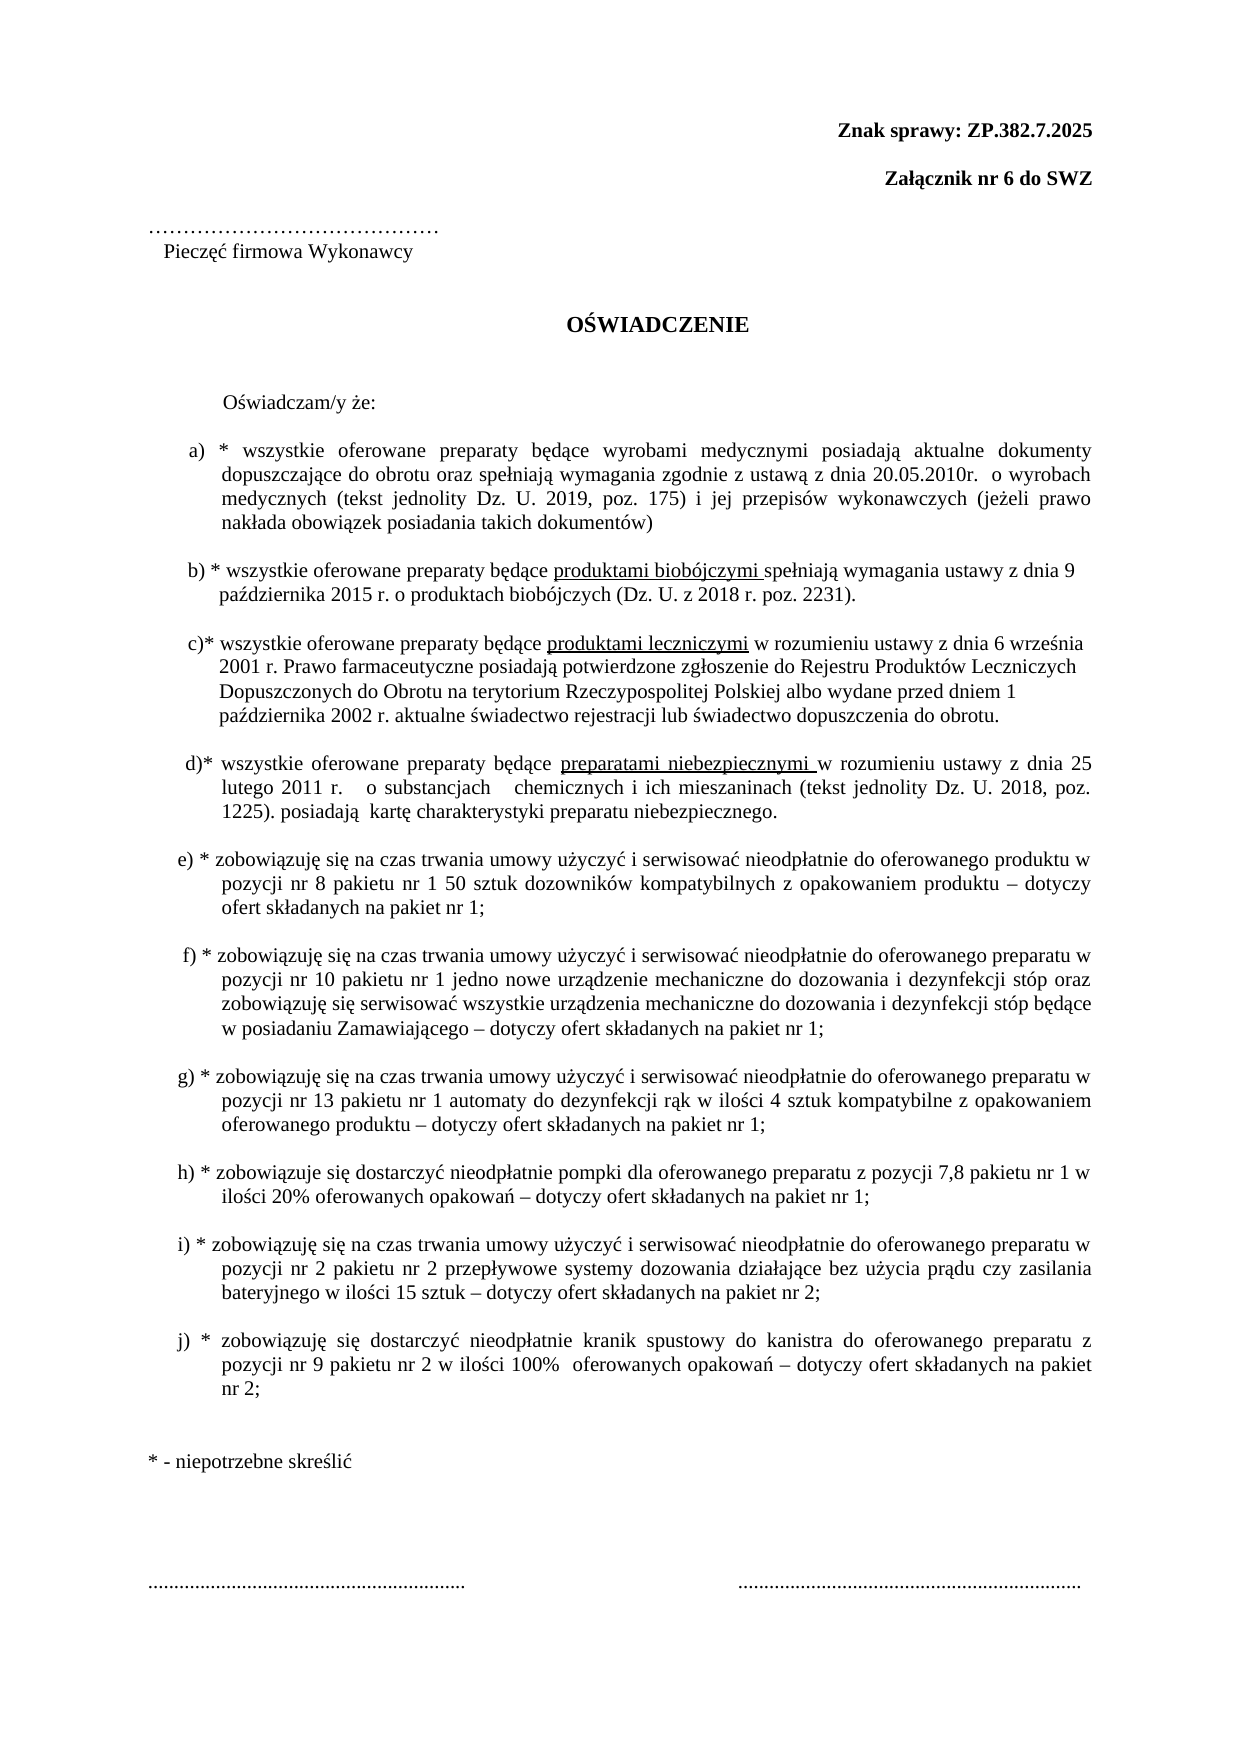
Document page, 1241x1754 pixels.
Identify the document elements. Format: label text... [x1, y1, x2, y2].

text Pieczęć firmowa Wykonawcy [148, 238, 1093, 263]
text j) * zobowiązuję się dostarczyć nieodpłatnie kranik spustowy do kanistra do oferowanego preparatu z pozycji nr 9 pakietu nr 2 w ilości 100% oferowanych opakowań – dotyczy ofert składanych na pakiet nr 2; [177, 1328, 1093, 1400]
text d)* wszystkie oferowane preparaty będące preparatami niebezpiecznymi w rozumieniu ustawy z dnia 25 lutego 2011 r. o substancjach chemicznych i ich mieszaninach (tekst jednolity Dz. U. 2018, poz. 1225). posiadają kartę charakterystyki preparatu niebezpiecznego. [177, 751, 1093, 823]
text Załącznik nr 6 do SWZ [738, 166, 1093, 190]
text * - niepotrzebne skreślić [148, 1448, 1093, 1473]
text października 2015 r. o produktach biobójczych (Dz. U. z 2018 r. poz. 2231). [177, 582, 1093, 606]
text c)* wszystkie oferowane preparaty będące produktami leczniczymi w rozumieniu ustawy z dnia 6 września [177, 630, 1093, 654]
text a) * wszystkie oferowane preparaty będące wyrobami medycznymi posiadają aktualne dokumenty dopuszczające do obrotu oraz spełniają wymagania zgodnie z ustawą z dnia 20.05.2010r. o wyrobach medycznych (tekst jednolity Dz. U. 2019, poz. 175) i jej przepisów wykonawczych (jeżeli prawo nakłada obowiązek posiadania takich dokumentów) [189, 438, 1093, 534]
text f) * zobowiązuję się na czas trwania umowy użyczyć i serwisować nieodpłatnie do oferowanego preparatu w pozycji nr 10 pakietu nr 1 jedno nowe urządzenie mechaniczne do dozowania i dezynfekcji stóp oraz zobowiązuję się serwisować wszystkie urządzenia mechaniczne do dozowania i dezynfekcji stóp będące w posiadaniu Zamawiającego – dotyczy ofert składanych na pakiet nr 1; [177, 943, 1093, 1039]
text h) * zobowiązuje się dostarczyć nieodpłatnie pompki dla oferowanego preparatu z pozycji 7,8 pakietu nr 1 w ilości 20% oferowanych opakowań – dotyczy ofert składanych na pakiet nr 1; [177, 1160, 1093, 1208]
text g) * zobowiązuję się na czas trwania umowy użyczyć i serwisować nieodpłatnie do oferowanego preparatu w pozycji nr 13 pakietu nr 1 automaty do dezynfekcji rąk w ilości 4 sztuk kompatybilne z opakowaniem oferowanego produktu – dotyczy ofert składanych na pakiet nr 1; [177, 1063, 1093, 1136]
text Dopuszczonych do Obrotu na terytorium Rzeczypospolitej Polskiej albo wydane przed dniem 1 [177, 678, 1093, 703]
text OŚWIADCZENIE [223, 311, 1093, 337]
text Oświadczam/y że: [223, 390, 1093, 414]
text i) * zobowiązuję się na czas trwania umowy użyczyć i serwisować nieodpłatnie do oferowanego preparatu w pozycji nr 2 pakietu nr 2 przepływowe systemy dozowania działające bez użycia prądu czy zasilania bateryjnego w ilości 15 sztuk – dotyczy ofert składanych na pakiet nr 2; [177, 1232, 1093, 1304]
text 2001 r. Prawo farmaceutyczne posiadają potwierdzone zgłoszenie do Rejestru Produktów Leczniczych [177, 654, 1093, 678]
text …………………………………… [148, 214, 1093, 238]
text b) * wszystkie oferowane preparaty będące produktami biobójczymi spełniają wymagania ustawy z dnia 9 [177, 558, 1093, 582]
text ............................................................. .................................................................. [148, 1569, 1093, 1593]
text października 2002 r. aktualne świadectwo rejestracji lub świadectwo dopuszczenia do obrotu. [177, 703, 1093, 727]
text Znak sprawy: ZP.382.7.2025 [738, 118, 1093, 142]
text e) * zobowiązuję się na czas trwania umowy użyczyć i serwisować nieodpłatnie do oferowanego produktu w pozycji nr 8 pakietu nr 1 50 sztuk dozowników kompatybilnych z opakowaniem produktu – dotyczy ofert składanych na pakiet nr 1; [177, 847, 1093, 919]
